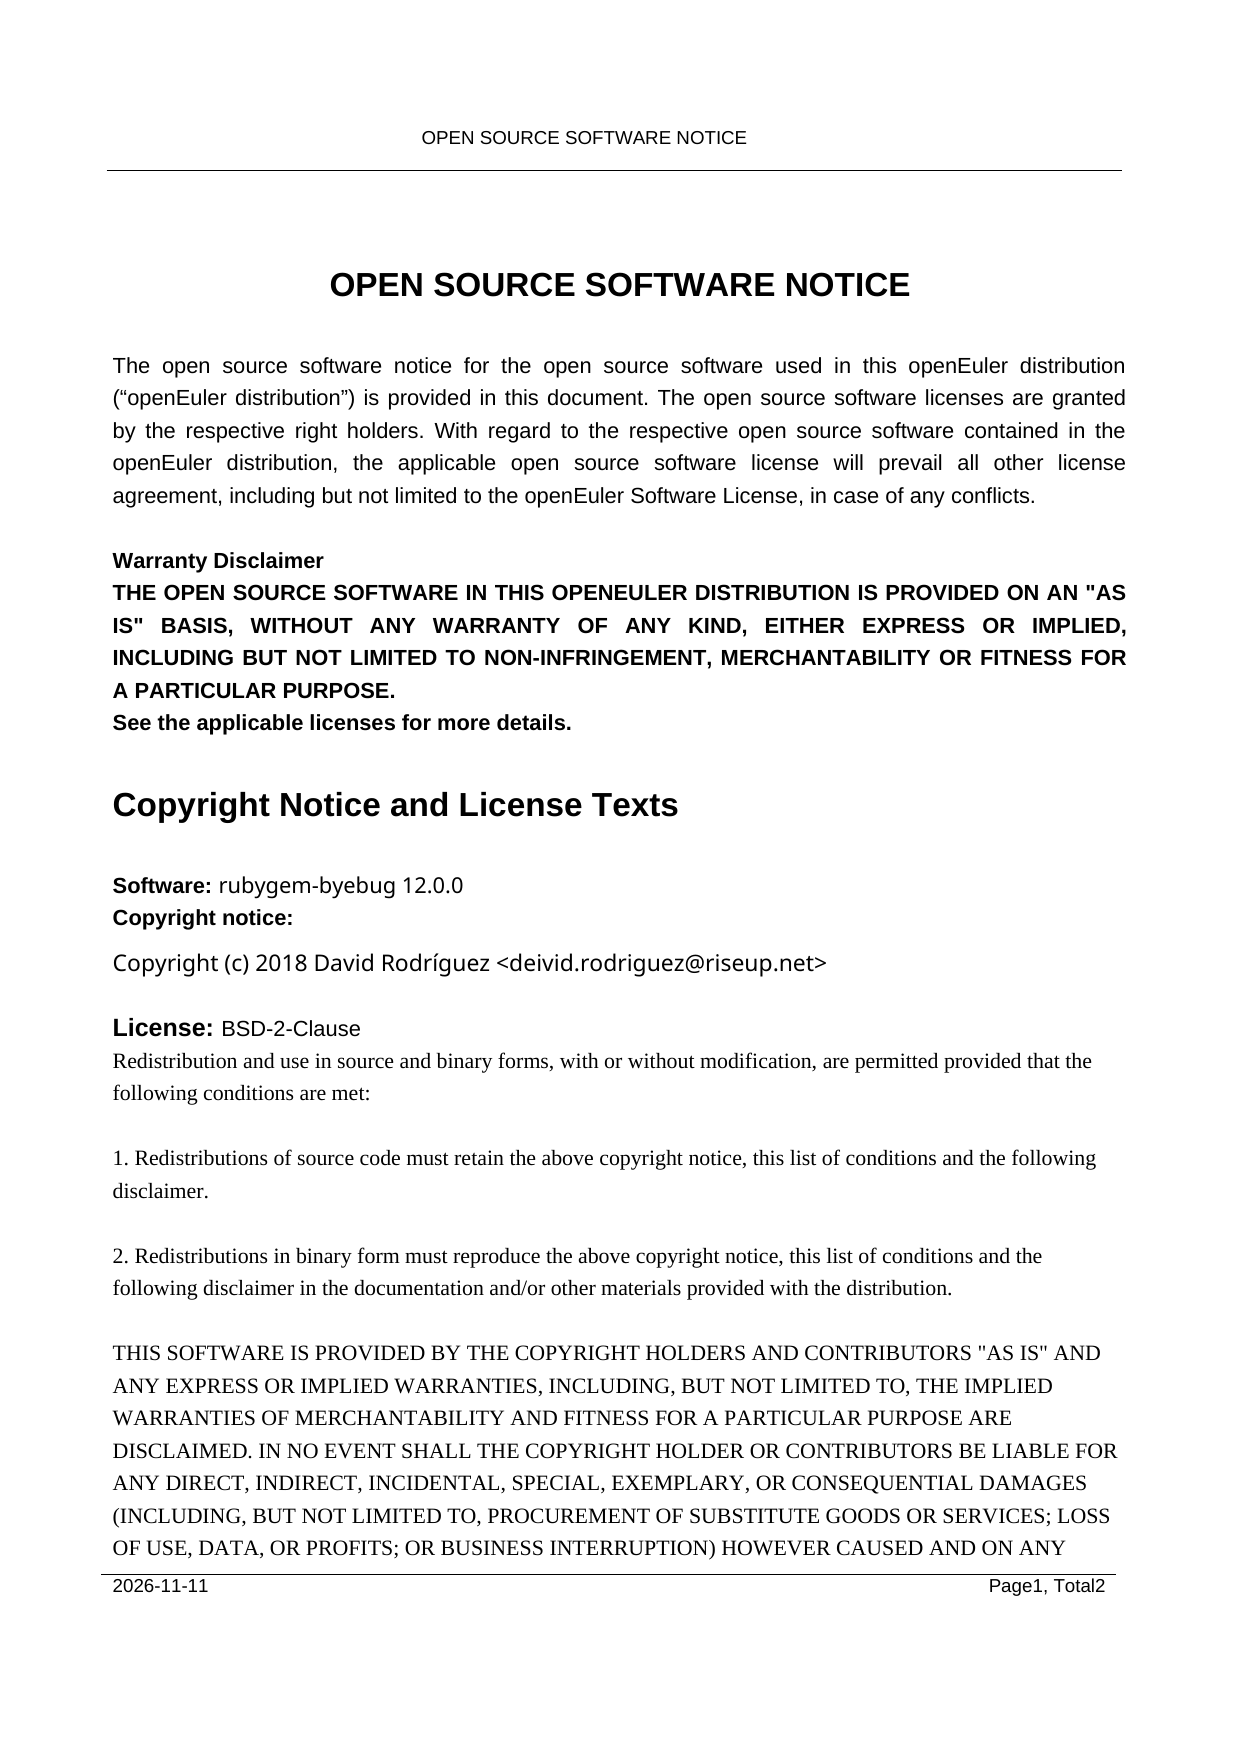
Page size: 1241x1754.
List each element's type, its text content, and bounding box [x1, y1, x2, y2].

text Warranty Disclaimer [112, 544, 1128, 576]
text Copyright (c) 2018 David Rodríguez <deivid.rodriguez@riseup.net> [112, 947, 1128, 1012]
text The open source software notice for the open source software used in this openEuler distribution (“openEuler distribution”) is provided in this document. The open source software licenses are granted by the respective right holders. With regard to the respective open source software contained in the openEuler distribution, the applicable open source software license will prevail all other license agreement, including but not limited to the openEuler Software License, in case of any conflicts. [112, 349, 1128, 511]
text OPEN SOURCE SOFTWARE NOTICE [112, 251, 1128, 316]
text Copyright Notice and License Texts [112, 771, 1128, 836]
text License: BSD-2-Clause [112, 1012, 1128, 1044]
text Copyright notice: [112, 901, 1128, 934]
title Software: rubygem-byebug 12.0.0 [112, 869, 1128, 901]
text THE OPEN SOURCE SOFTWARE IN THIS OPENEULER DISTRIBUTION IS PROVIDED ON AN "AS IS" BASIS, WITHOUT ANY WARRANTY OF ANY KIND, EITHER EXPRESS OR IMPLIED, INCLUDING BUT NOT LIMITED TO NON-INFRINGEMENT, MERCHANTABILITY OR FITNESS FOR A PARTICULAR PURPOSE. See the applicable licenses for more details. [112, 576, 1128, 739]
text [112, 1044, 1128, 1564]
